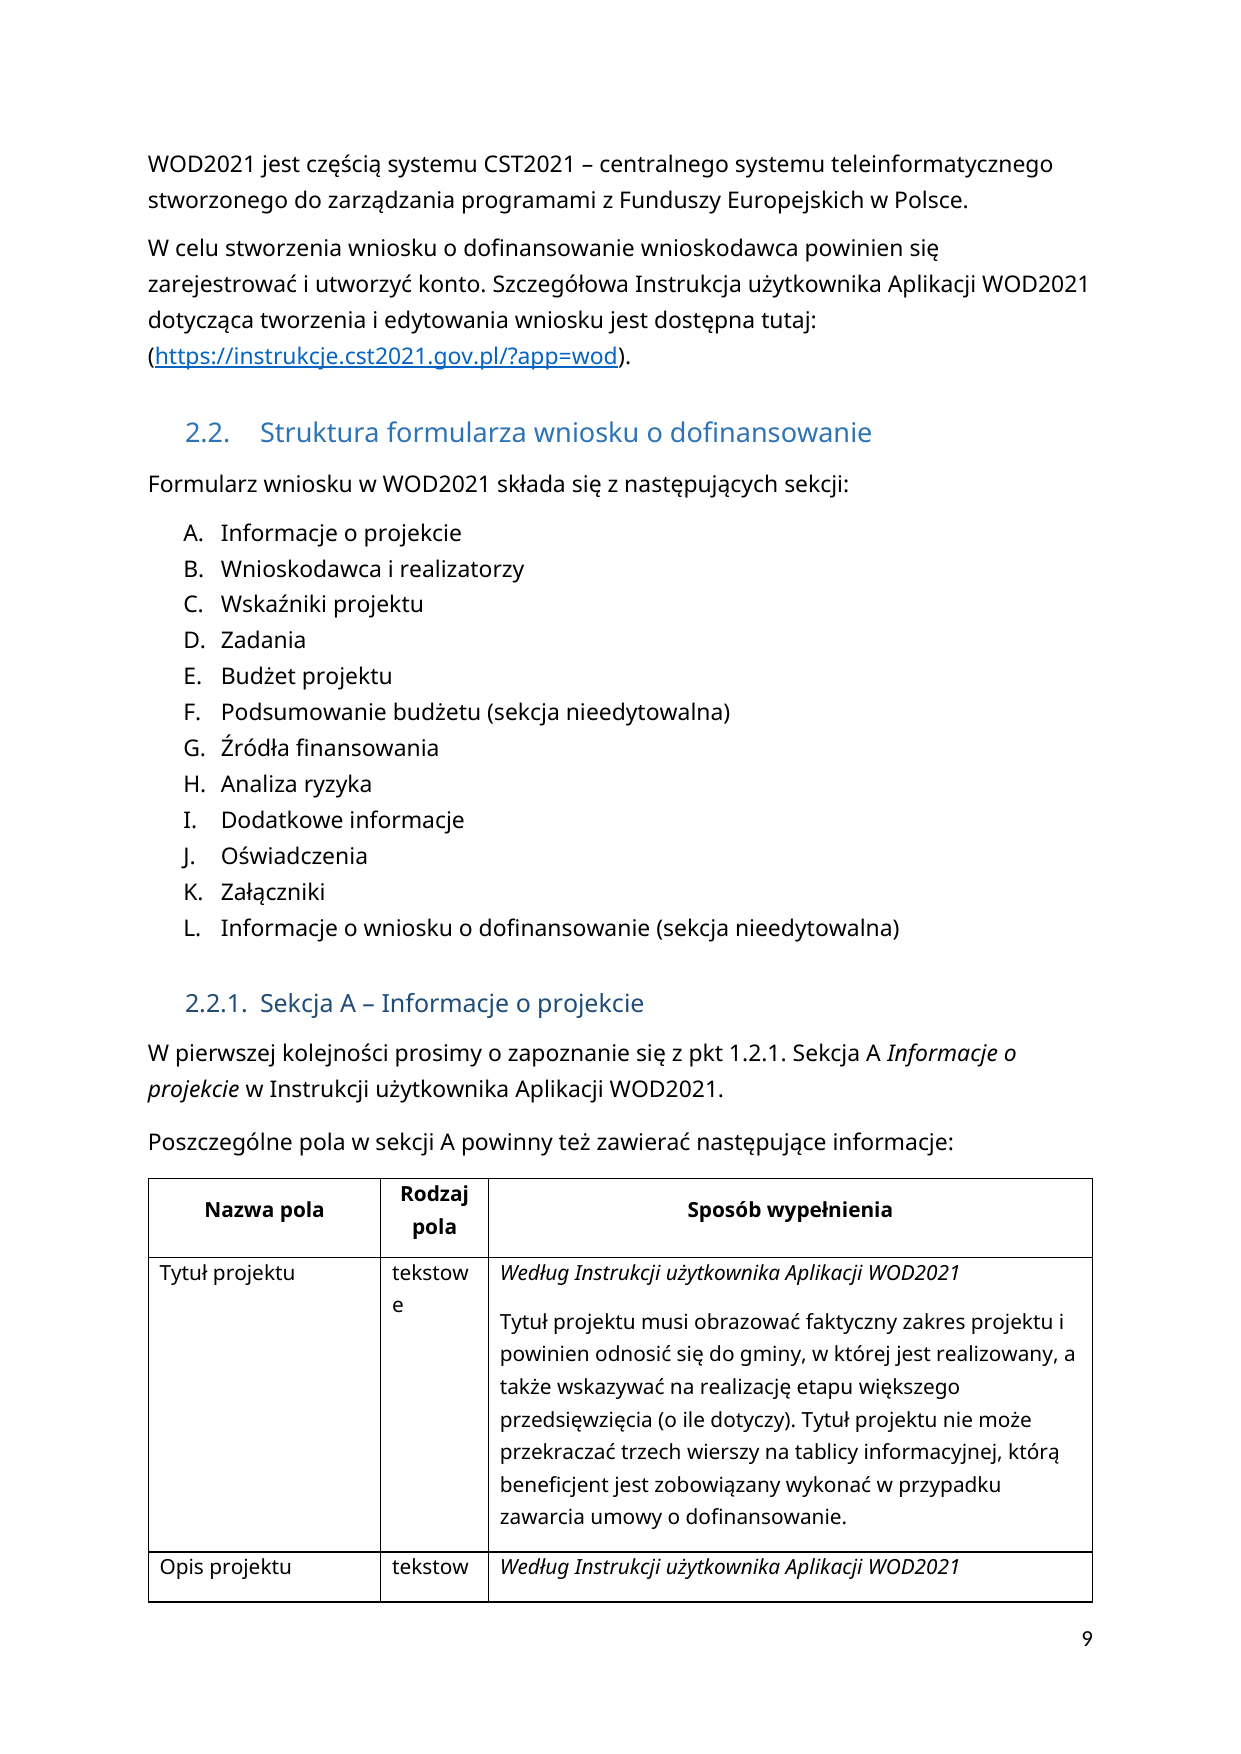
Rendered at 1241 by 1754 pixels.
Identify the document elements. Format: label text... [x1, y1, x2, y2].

table_cell Opis projektu [149, 1553, 380, 1601]
table_cell Według Instrukcji użytkownika Aplikacji WOD2021 Tytuł projektu musi obrazować faktyczny zakres projektu i powinien odnosić się do gminy, w której jest realizowany, a także wskazywać na realizację etapu większego przedsięwzięcia (o ile dotyczy). Tytuł projektu nie może przekraczać trzech wierszy na tablicy informacyjnej, którą beneficjent jest zobowiązany wykonać w przypadku zawarcia umowy o dofinansowanie. [489, 1258, 1092, 1551]
text W celu stworzenia wniosku o dofinansowanie wnioskodawca powinien się zarejestrować i utworzyć konto. Szczegółowa Instrukcja użytkownika Aplikacji WOD2021 dotycząca tworzenia i edytowania wniosku jest dostępna tutaj: (https://instrukcje.cst2021.gov.pl/?app=wod). [148, 232, 1093, 371]
list Źródła finansowania [183, 732, 1093, 763]
text W pierwszej kolejności prosimy o zapoznanie się z pkt 1.2.1. Sekcja A Informacje o projekcie w Instrukcji użytkownika Aplikacji WOD2021. [148, 1037, 1093, 1104]
table_header Sposób wypełnienia [489, 1179, 1092, 1257]
list Oświadczenia [183, 840, 1093, 871]
list Analiza ryzyka [183, 768, 1093, 799]
text Poszczególne pola w sekcji A powinny też zawierać następujące informacje: [148, 1126, 1093, 1157]
list Informacje o wniosku o dofinansowanie (sekcja nieedytowalna) [183, 912, 1093, 943]
table_header Rodzaj pola [381, 1179, 488, 1257]
list Zadania [183, 624, 1093, 656]
subtitle Struktura formularza wniosku o dofinansowanie [185, 413, 1093, 450]
list Wskaźniki projektu [183, 588, 1093, 620]
table_header Nazwa pola [149, 1179, 380, 1257]
table_cell tekstowe [381, 1258, 488, 1551]
table_cell Tytuł projektu [149, 1258, 380, 1551]
subtitle Sekcja A – Informacje o projekcie [185, 985, 1093, 1019]
text WOD2021 jest częścią systemu CST2021 – centralnego systemu teleinformatycznego stworzonego do zarządzania programami z Funduszy Europejskich w Polsce. [148, 148, 1093, 215]
list Załączniki [183, 876, 1093, 907]
text Formularz wniosku w WOD2021 składa się z następujących sekcji: [148, 468, 1093, 499]
list Wnioskodawca i realizatorzy [183, 552, 1093, 584]
list Budżet projektu [183, 660, 1093, 692]
list Informacje o projekcie [183, 517, 1093, 548]
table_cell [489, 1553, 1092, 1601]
table_cell tekstowe [381, 1553, 488, 1601]
list Podsumowanie budżetu (sekcja nieedytowalna) [183, 696, 1093, 727]
list Dodatkowe informacje [183, 804, 1093, 835]
